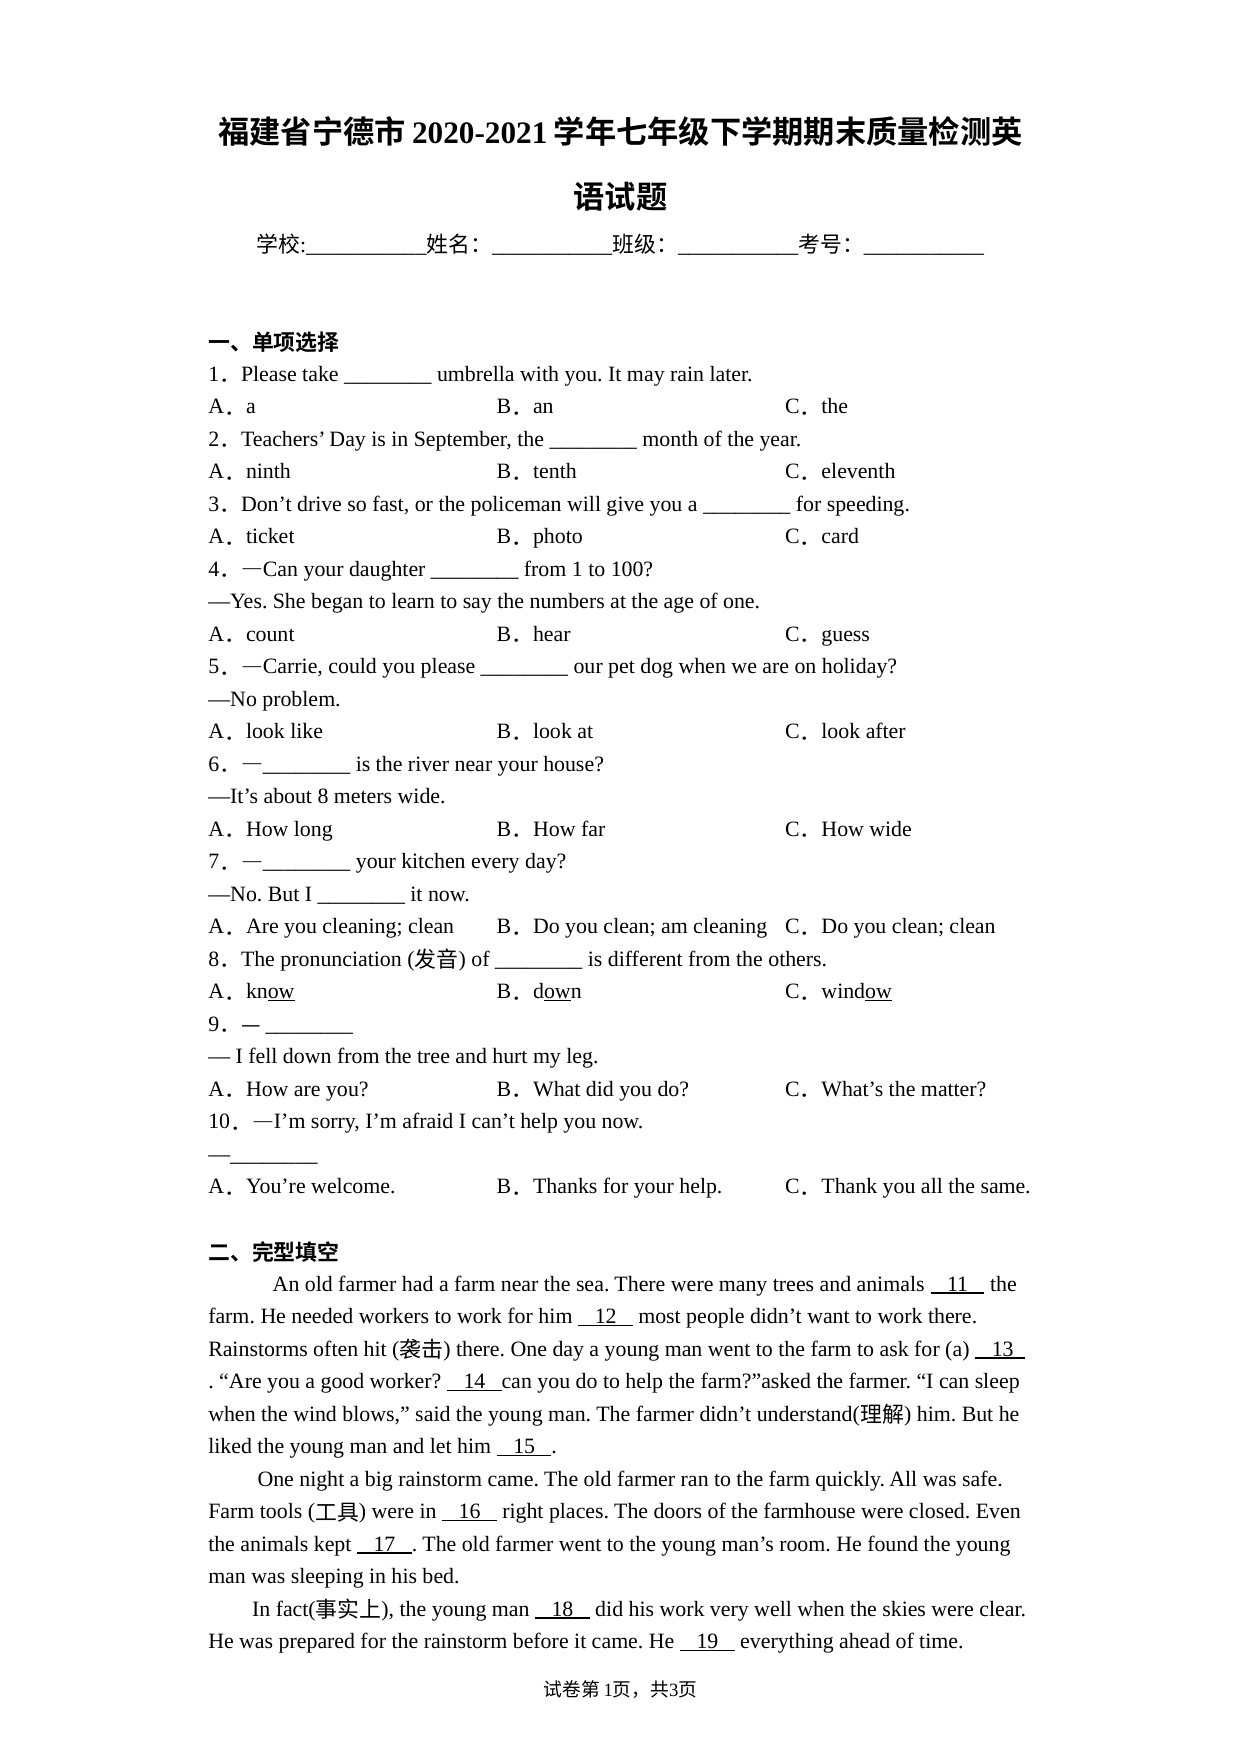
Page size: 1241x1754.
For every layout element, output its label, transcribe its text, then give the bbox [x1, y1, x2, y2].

text — I fell down from the tree and hurt my leg. [208, 1039, 1032, 1072]
text A．How long B．How far C．How wide [208, 812, 1032, 844]
text In fact(事实上), the young man 18 did his work very well when the skies were clear. He was prepared for the rainstorm before it came. He 19 everything ahead of time. [208, 1592, 1032, 1657]
text An old farmer had a farm near the sea. There were many trees and animals 11 the farm. He needed workers to work for him 12 most people didn’t want to work there. Rainstorms often hit (袭击) there. One day a young man went to the farm to ask for (a) 13 . “Are you a good worker? 14 can you do to help the farm?”asked the farmer. “I can sleep when the wind blows,” said the young man. The farmer didn’t understand(理解) him. But he liked the young man and let him 15 . [208, 1267, 1032, 1462]
text One night a big rainstorm came. The old farmer ran to the farm quickly. All was safe. Farm tools (工具) were in 16 right places. The doors of the farmhouse were closed. Even the animals kept 17 . The old farmer went to the young man’s room. He found the young man was sleeping in his bed. [208, 1462, 1032, 1592]
text 7．—________ your kitchen every day? [208, 844, 1032, 877]
text 福建省宁德市2020-2021学年七年级下学期期末质量检测英语试题 [208, 97, 1032, 227]
text A．You’re welcome. B．Thanks for your help. C．Thank you all the same. [208, 1169, 1032, 1202]
text —No problem. [208, 682, 1032, 714]
text A．count B．hear C．guess [208, 617, 1032, 649]
text A．ticket B．photo C．card [208, 519, 1032, 552]
text 5．—Carrie, could you please ________ our pet dog when we are on holiday? [208, 649, 1032, 682]
text 二、完型填空 [208, 1234, 1032, 1267]
text 10．—I’m sorry, I’m afraid I can’t help you now. [208, 1104, 1032, 1137]
text 8．The pronunciation (发音) of ________ is different from the others. [208, 942, 1032, 974]
text A．How are you? B．What did you do? C．What’s the matter? [208, 1072, 1032, 1104]
text —No. But I ________ it now. [208, 877, 1032, 909]
text —It’s about 8 meters wide. [208, 779, 1032, 812]
text 6．—________ is the river near your house? [208, 747, 1032, 779]
text —________ [208, 1137, 1032, 1169]
text 4．—Can your daughter ________ from 1 to 100? [208, 552, 1032, 584]
text A．ninth B．tenth C．eleventh [208, 454, 1032, 487]
text 3．Don’t drive so fast, or the policeman will give you a ________ for speeding. [208, 487, 1032, 519]
text 9．— ________ [208, 1007, 1032, 1039]
text A．know B．down C．window [208, 974, 1032, 1007]
text A．look like B．look at C．look after [208, 714, 1032, 747]
text 1．Please take ________ umbrella with you. It may rain later. [208, 357, 1032, 389]
text 2．Teachers’ Day is in September, the ________ month of the year. [208, 422, 1032, 454]
text 一、单项选择 [208, 324, 1032, 357]
text A．a B．an C．the [208, 389, 1032, 422]
text —Yes. She began to learn to say the numbers at the age of one. [208, 584, 1032, 617]
text A．Are you cleaning; clean B．Do you clean; am cleaning C．Do you clean; clean [208, 909, 1032, 942]
text 学校:___________姓名：___________班级：___________考号：___________ [208, 227, 1032, 259]
